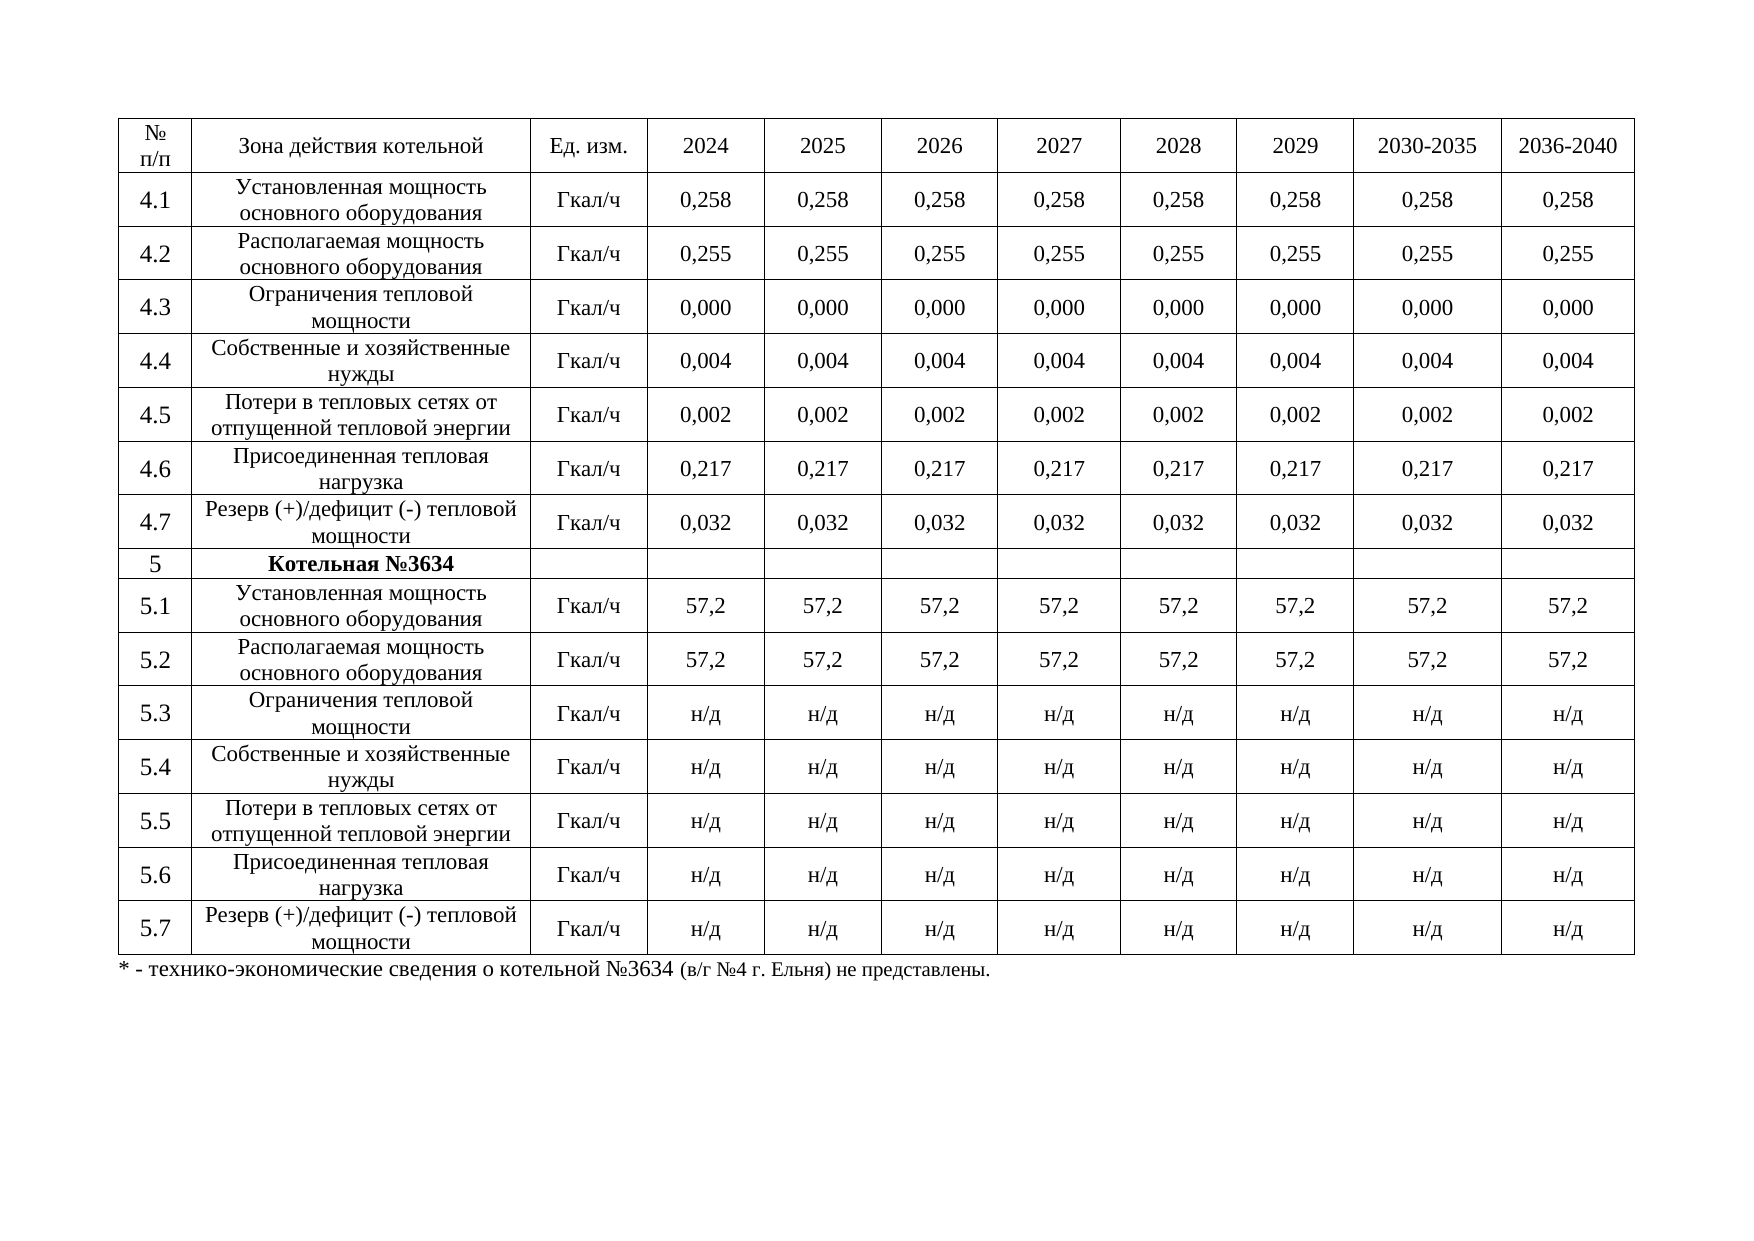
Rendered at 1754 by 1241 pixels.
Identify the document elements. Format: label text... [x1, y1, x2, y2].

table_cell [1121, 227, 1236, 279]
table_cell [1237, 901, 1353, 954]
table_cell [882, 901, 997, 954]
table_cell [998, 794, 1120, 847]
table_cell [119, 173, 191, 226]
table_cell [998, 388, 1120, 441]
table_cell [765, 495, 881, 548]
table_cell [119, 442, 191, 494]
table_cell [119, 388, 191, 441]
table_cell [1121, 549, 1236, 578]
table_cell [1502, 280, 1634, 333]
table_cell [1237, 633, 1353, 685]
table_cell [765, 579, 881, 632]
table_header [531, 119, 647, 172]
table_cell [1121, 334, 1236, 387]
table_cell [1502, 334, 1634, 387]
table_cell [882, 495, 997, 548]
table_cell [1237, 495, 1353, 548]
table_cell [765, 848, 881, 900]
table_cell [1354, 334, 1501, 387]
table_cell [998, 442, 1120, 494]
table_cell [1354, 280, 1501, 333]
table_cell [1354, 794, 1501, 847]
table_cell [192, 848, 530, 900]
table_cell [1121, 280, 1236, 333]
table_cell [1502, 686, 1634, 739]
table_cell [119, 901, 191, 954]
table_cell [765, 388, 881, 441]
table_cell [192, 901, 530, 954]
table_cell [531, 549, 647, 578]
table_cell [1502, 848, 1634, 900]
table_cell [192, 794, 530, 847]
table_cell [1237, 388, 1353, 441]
text * - технико-экономические сведения о котельной №3634 (в/г №4 г. Ельня) не представлены. [118, 955, 1665, 982]
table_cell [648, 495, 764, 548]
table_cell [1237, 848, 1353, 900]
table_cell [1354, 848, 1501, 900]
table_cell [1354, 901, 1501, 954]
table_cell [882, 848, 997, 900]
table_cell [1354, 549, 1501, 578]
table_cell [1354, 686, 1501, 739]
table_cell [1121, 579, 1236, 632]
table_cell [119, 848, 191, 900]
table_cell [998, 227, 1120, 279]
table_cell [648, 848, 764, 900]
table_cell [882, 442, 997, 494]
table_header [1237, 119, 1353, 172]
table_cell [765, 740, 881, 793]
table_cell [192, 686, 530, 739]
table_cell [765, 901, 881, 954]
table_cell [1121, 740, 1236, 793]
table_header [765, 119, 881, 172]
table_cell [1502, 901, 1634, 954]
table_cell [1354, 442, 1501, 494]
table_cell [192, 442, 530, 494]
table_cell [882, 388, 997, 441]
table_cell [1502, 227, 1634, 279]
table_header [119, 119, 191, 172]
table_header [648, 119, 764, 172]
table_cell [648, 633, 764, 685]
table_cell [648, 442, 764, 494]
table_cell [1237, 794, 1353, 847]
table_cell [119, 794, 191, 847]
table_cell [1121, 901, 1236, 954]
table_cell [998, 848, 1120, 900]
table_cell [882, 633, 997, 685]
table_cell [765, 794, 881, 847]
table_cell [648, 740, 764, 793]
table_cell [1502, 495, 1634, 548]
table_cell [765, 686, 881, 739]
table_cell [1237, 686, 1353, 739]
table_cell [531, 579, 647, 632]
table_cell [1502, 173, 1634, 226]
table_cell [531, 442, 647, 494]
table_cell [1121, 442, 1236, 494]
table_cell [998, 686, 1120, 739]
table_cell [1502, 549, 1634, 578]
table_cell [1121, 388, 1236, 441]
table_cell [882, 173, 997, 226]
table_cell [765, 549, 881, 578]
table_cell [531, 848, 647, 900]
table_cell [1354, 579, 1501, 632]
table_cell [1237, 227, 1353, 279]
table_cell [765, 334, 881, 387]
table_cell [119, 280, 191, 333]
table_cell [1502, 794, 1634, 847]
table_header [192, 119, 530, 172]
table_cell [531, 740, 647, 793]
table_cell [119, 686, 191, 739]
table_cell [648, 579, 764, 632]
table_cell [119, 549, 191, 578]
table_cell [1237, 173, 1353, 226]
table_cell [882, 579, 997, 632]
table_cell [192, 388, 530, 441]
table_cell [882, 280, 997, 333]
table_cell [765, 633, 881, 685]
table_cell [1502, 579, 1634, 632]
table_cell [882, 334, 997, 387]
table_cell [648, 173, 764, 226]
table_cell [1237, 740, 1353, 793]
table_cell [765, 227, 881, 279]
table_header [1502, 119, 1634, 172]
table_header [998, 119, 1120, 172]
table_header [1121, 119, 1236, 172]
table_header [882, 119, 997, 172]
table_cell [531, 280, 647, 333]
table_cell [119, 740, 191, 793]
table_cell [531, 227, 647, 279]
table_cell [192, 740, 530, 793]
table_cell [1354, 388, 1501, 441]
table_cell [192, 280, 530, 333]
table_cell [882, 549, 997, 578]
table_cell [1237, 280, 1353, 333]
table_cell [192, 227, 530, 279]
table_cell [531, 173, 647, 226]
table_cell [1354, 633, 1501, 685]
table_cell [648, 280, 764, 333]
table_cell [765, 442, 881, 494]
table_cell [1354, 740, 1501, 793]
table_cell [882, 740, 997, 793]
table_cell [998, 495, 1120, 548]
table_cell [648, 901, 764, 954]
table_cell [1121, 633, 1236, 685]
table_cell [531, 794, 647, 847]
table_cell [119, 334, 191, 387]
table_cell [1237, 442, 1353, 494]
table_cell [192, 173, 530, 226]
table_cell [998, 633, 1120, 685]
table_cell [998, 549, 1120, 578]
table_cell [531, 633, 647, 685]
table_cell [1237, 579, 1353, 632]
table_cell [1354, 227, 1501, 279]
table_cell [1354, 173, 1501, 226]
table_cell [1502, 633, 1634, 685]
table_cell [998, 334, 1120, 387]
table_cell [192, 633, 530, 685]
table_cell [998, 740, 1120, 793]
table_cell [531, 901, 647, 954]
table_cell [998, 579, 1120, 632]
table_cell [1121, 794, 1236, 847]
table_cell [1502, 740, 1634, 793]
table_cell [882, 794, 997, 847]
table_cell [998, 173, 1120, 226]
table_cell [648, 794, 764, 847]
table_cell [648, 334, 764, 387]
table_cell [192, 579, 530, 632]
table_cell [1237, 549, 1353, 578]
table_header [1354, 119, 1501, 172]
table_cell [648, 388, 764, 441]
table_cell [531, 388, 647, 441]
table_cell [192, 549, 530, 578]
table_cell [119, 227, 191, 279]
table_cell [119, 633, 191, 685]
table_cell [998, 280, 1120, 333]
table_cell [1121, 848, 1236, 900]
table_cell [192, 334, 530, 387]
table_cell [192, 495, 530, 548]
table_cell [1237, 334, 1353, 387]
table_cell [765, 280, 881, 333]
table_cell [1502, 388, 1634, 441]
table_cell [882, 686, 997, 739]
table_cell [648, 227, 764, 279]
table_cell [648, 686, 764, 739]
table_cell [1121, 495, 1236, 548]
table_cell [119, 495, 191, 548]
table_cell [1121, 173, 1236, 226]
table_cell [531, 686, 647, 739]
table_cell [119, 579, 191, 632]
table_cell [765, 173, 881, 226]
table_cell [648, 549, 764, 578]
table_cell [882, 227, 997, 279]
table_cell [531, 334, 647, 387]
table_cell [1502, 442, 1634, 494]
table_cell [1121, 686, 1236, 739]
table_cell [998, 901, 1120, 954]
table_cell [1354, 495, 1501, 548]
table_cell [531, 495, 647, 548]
